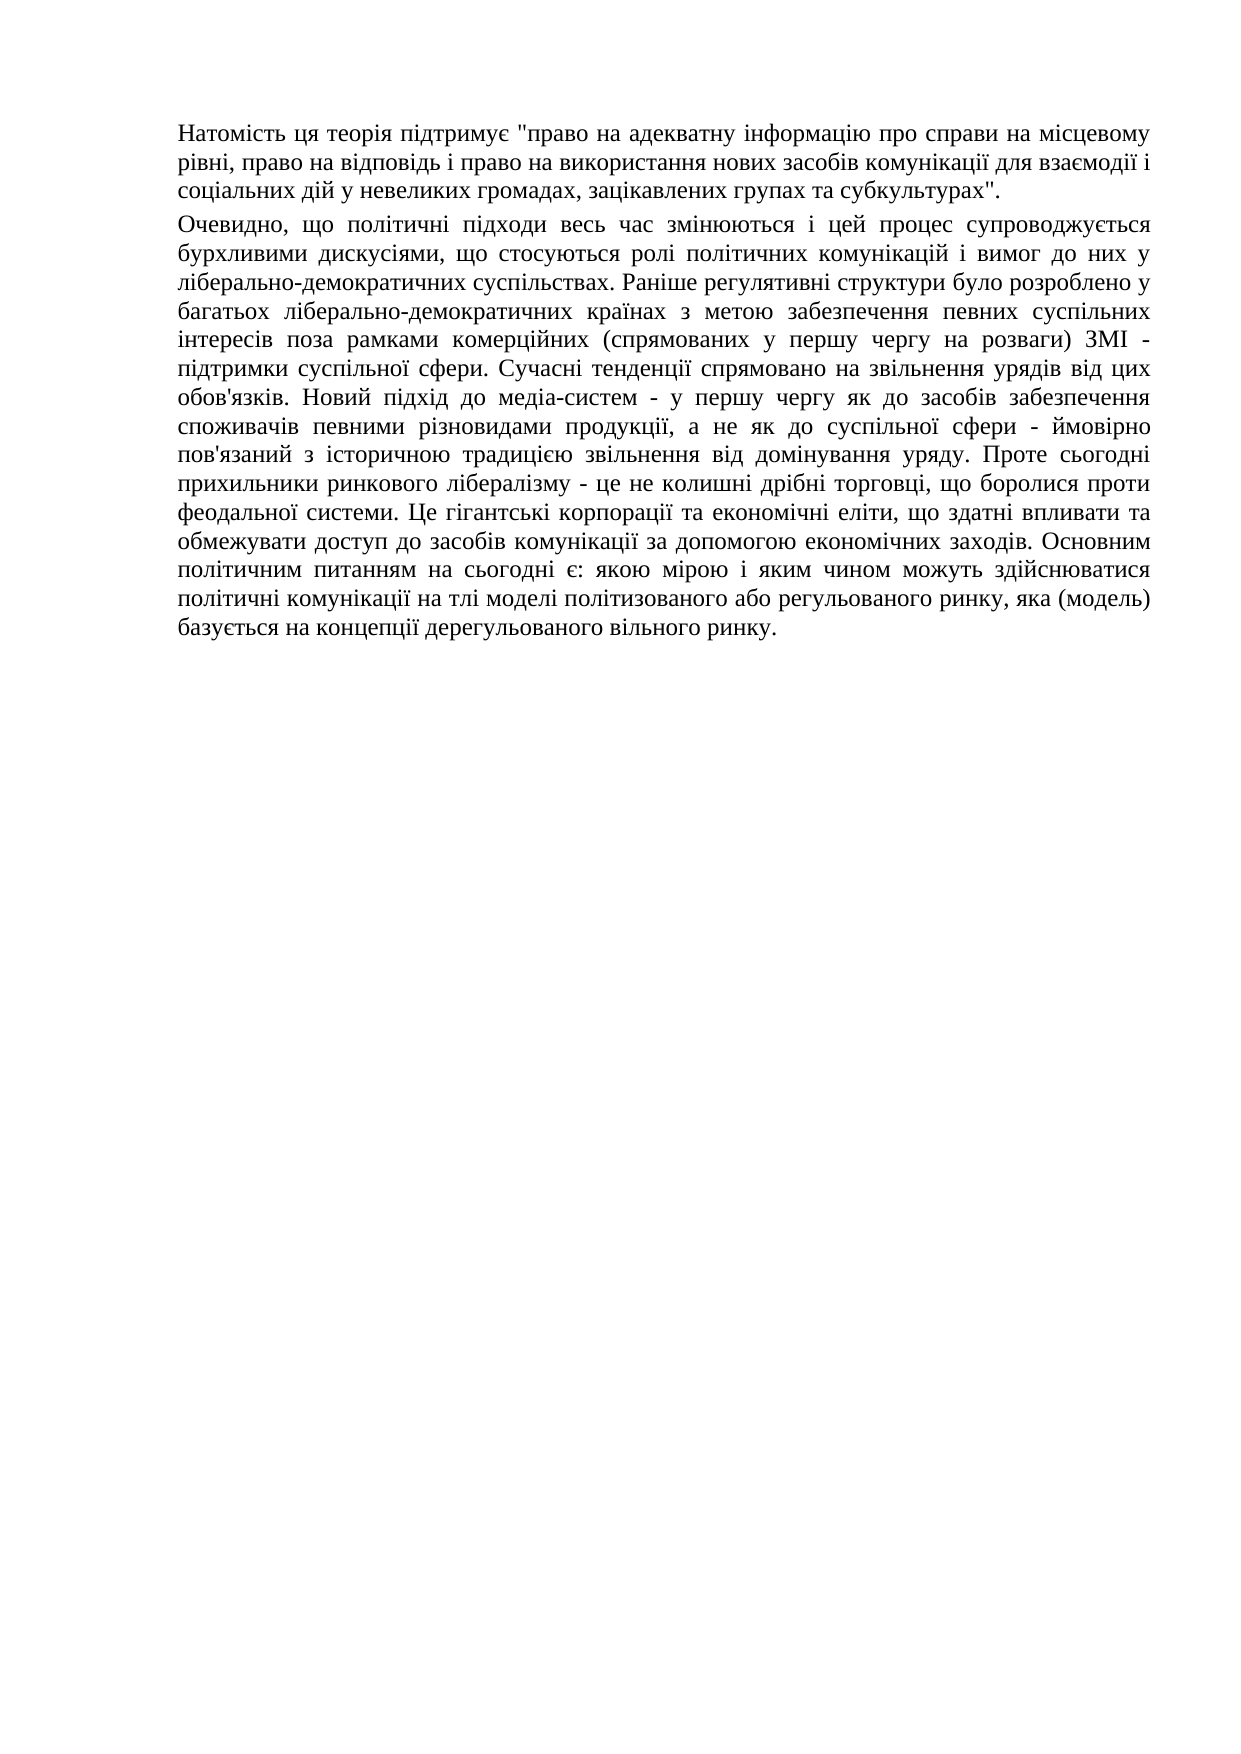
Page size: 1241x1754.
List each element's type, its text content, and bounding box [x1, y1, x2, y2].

text Очевидно, що політичні підходи весь час змінюються і цей процес супроводжується бурхливими дискусіями, що стосуються ролі політичних комунікацій і вимог до них у ліберально-демократичних суспільствах. Раніше регулятивні структури було розроблено у багатьох ліберально-демократичних країнах з метою забезпечення певних суспільних інтересів поза рамками комерційних (спрямованих у першу чергу на розваги) ЗМІ - підтримки суспільної сфери. Сучасні тенденції спрямовано на звільнення урядів від цих обов'язків. Новий підхід до медіа-систем - у першу чергу як до засобів забезпечення споживачів певними різновидами продукції, а не як до суспільної сфери - ймовірно пов'язаний з історичною традицією звільнення від домінування уряду. Проте сьогодні прихильники ринкового лібералізму - це не колишні дрібні торговці, що боролися проти феодальної системи. Це гігантські корпорації та економічні еліти, що здатні впливати та обмежувати доступ до засобів комунікації за допомогою економічних заходів. Основним політичним питанням на сьогодні є: якою мірою і яким чином можуть здійснюватися політичні комунікації на тлі моделі політизованого або регульованого ринку, яка (модель) базується на концепції дерегульованого вільного ринку. [177, 209, 1152, 641]
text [177, 118, 1152, 204]
